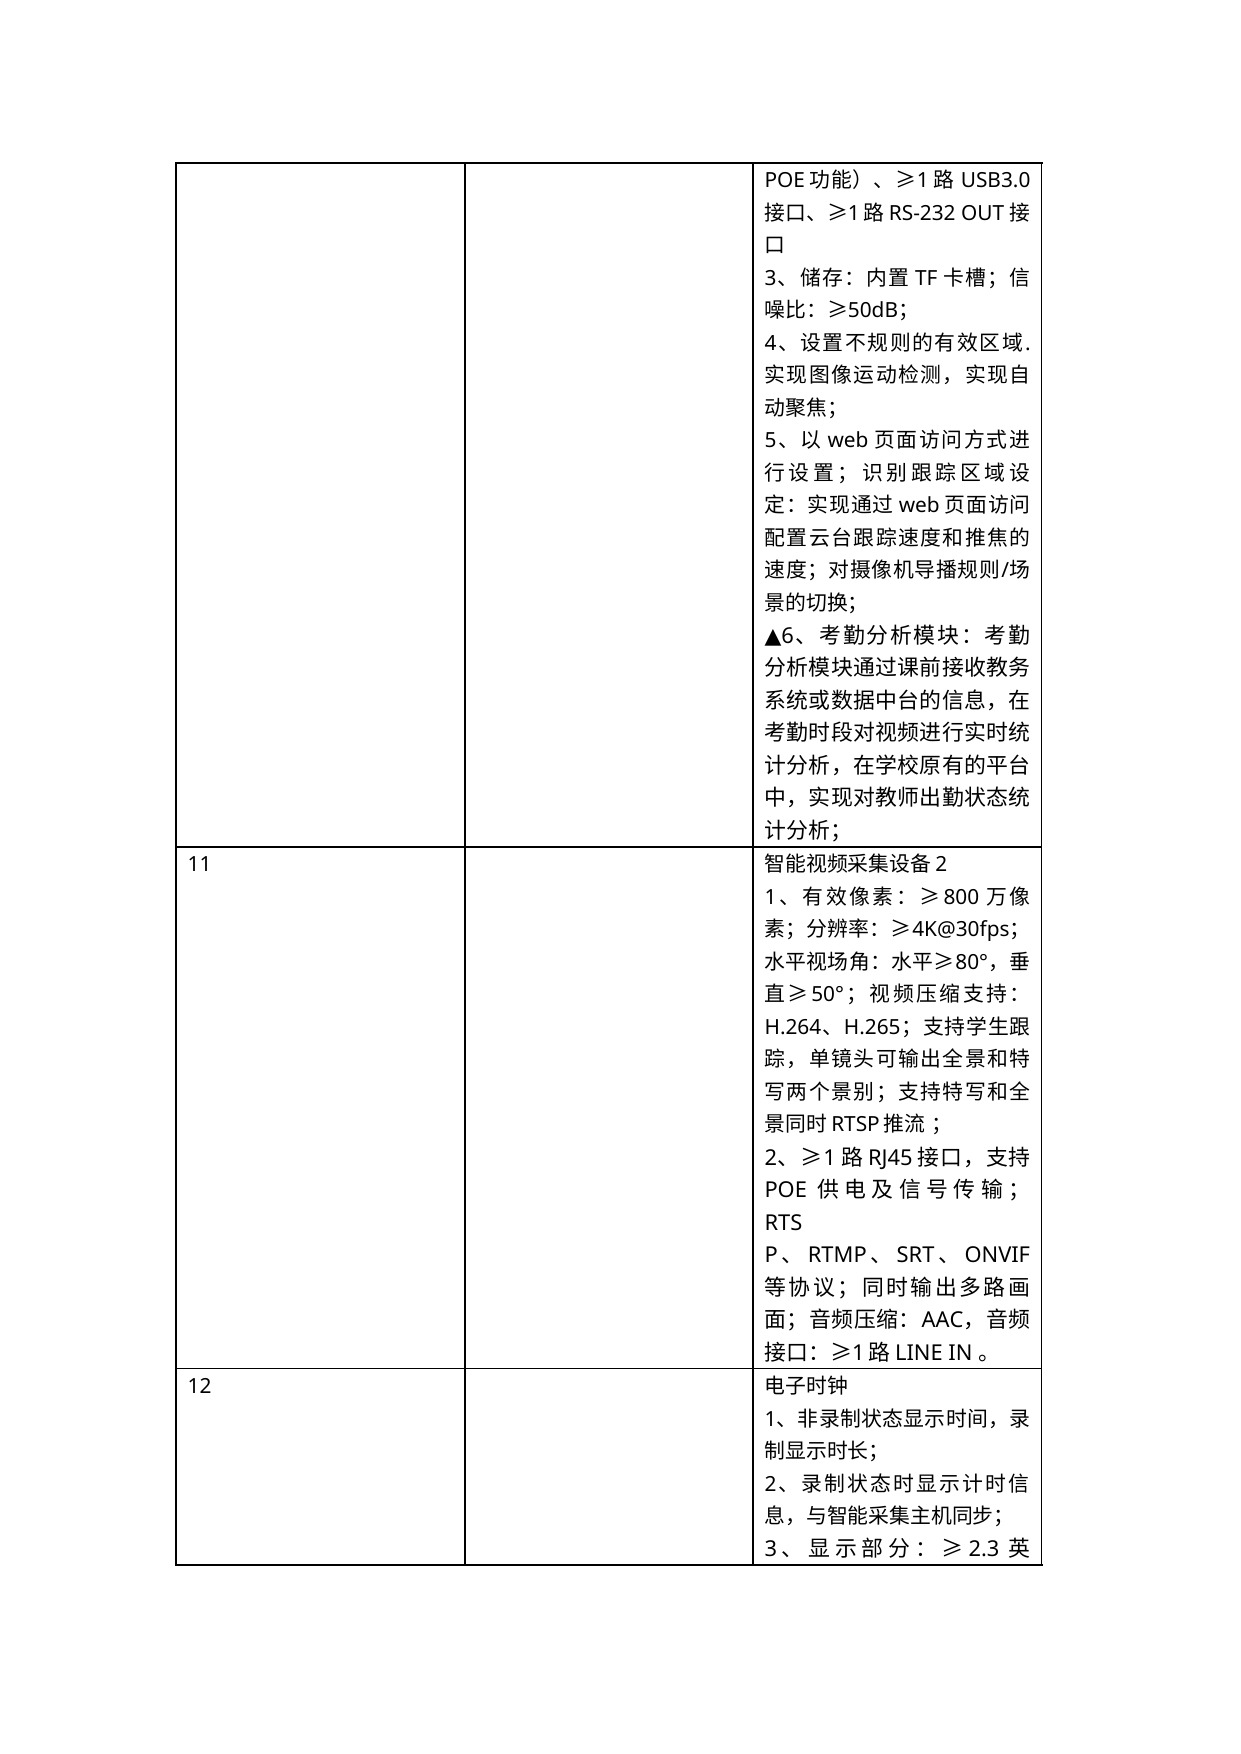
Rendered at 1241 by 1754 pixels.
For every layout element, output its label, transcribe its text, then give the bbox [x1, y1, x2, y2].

table_cell 智能视频采集设备2 1、有效像素：≥800万像素；分辨率：≥4K@30fps；水平视场角：水平≥80°，垂直≥50°；视频压缩支持：H.264、H.265；支持学生跟踪，单镜头可输出全景和特写两个景别；支持特写和全景同时RTSP推流 ； 2、≥1路RJ45接口，支持POE供电及信号传输；RTSP、RTMP、SRT、ONVIF等协议；同时输出多路画面；音频压缩：AAC，音频接口：≥1路LINE IN 。 [754, 848, 1041, 1368]
table_cell 11 [177, 848, 464, 1368]
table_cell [754, 1369, 1041, 1564]
table_cell [466, 1369, 752, 1564]
table_cell 12 [177, 1369, 464, 1564]
table_cell 10 [177, 164, 464, 846]
table_cell [466, 164, 752, 846]
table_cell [754, 164, 1041, 846]
table_cell [466, 848, 752, 1368]
